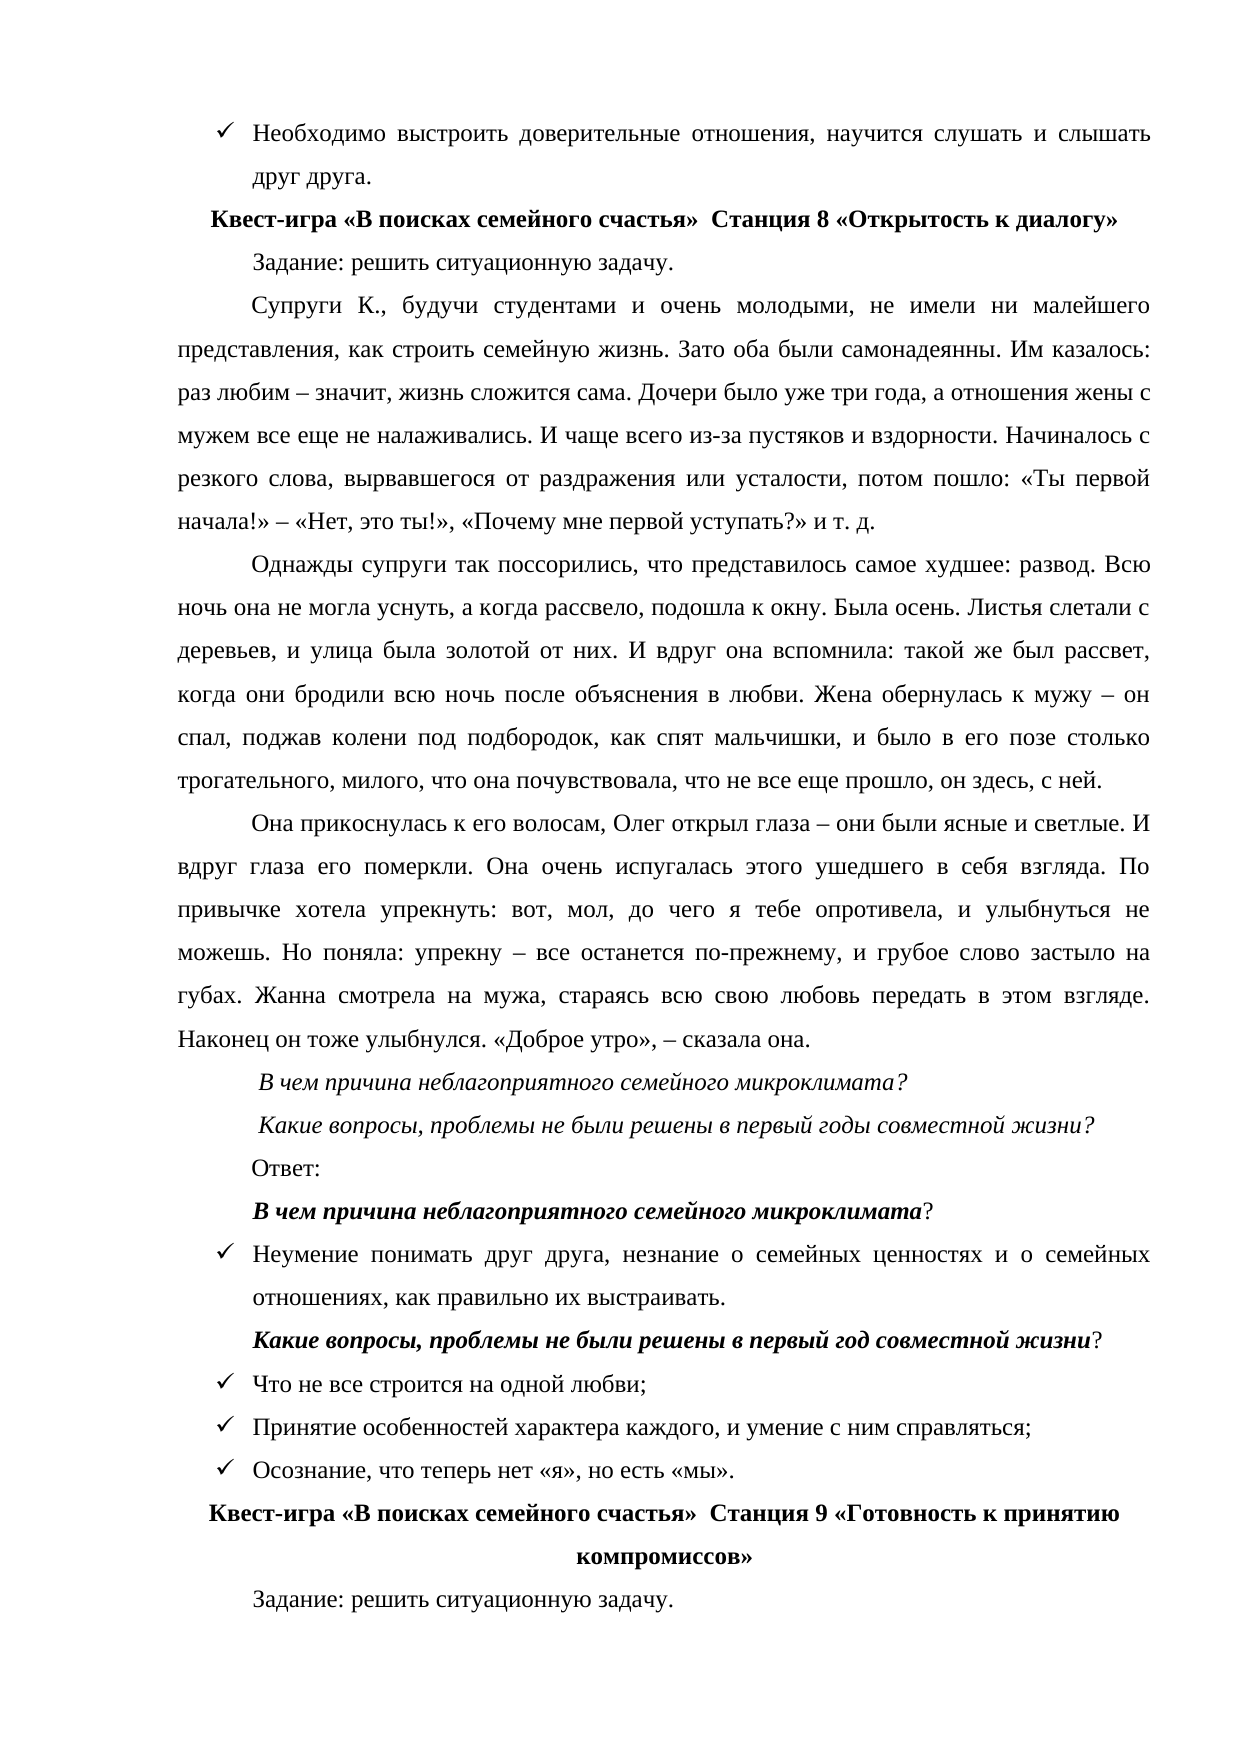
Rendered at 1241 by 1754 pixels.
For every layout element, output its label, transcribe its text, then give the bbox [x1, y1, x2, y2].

list Что не все строится на одной любви; [215, 1369, 1152, 1397]
text Какие вопросы, проблемы не были решены в первый годы совместной жизни? [184, 1110, 1152, 1139]
list Принятие особенностей характера каждого, и умение с ним справляться; [215, 1412, 1152, 1441]
text Задание: решить ситуационную задачу. [252, 247, 1152, 276]
text Однажды супруги так поссорились, что представилось самое худшее: развод. Всю ночь она не могла уснуть, а когда рассвело, подошла к окну. Была осень. Листья слетали с деревьев, и улица была золотой от них. И вдруг она вспомнила: такой же был рассвет, когда они бродили всю ночь после объяснения в любви. Жена обернулась к мужу – он спал, поджав колени под подбородок, как спят мальчишки, и было в его позе столько трогательного, милого, что она почувствовала, что не все еще прошло, он здесь, с ней. [177, 549, 1152, 794]
list Неумение понимать друг друга, незнание о семейных ценностях и о семейных отношениях, как правильно их выстраивать. [215, 1239, 1152, 1311]
text Супруги К., будучи студентами и очень молодыми, не имели ни малейшего представления, как строить семейную жизнь. Зато оба были самонадеянны. Им казалось: раз любим – значит, жизнь сложится сама. Дочери было уже три года, а отношения жены с мужем все еще не налаживались. И чаще всего из-за пустяков и вздорности. Начиналось с резкого слова, вырвавшегося от раздражения или усталости, потом пошло: «Ты первой начала!» – «Нет, это ты!», «Почему мне первой уступать?» и т. д. [177, 291, 1152, 535]
text Квест-игра «В поисках семейного счастья» Станция 8 «Открытость к диалогу» [177, 204, 1152, 233]
text Задание: решить ситуационную задачу. [252, 1584, 1152, 1613]
text Она прикоснулась к его волосам, Олег открыл глаза – они были ясные и светлые. И вдруг глаза его померкли. Она очень испугалась этого ушедшего в себя взгляда. По привычке хотела упрекнуть: вот, мол, до чего я тебе опротивела, и улыбнуться не можешь. Но поняла: упрекну – все останется по-прежнему, и грубое слово застыло на губах. Жанна смотрела на мужа, стараясь всю свою любовь передать в этом взгляде. Наконец он тоже улыбнулся. «Доброе утро», – сказала она. [177, 808, 1152, 1052]
text Ответ: [177, 1153, 1152, 1182]
list Необходимо выстроить доверительные отношения, научится слушать и слышать друг друга. [215, 118, 1152, 190]
list Осознание, что теперь нет «я», но есть «мы». [215, 1455, 1152, 1484]
text Квест-игра «В поисках семейного счастья» Станция 9 «Готовность к принятию компромиссов» [177, 1498, 1152, 1570]
text В чем причина неблагоприятного семейного микроклимата? [252, 1196, 1152, 1225]
text Какие вопросы, проблемы не были решены в первый год совместной жизни? [252, 1326, 1152, 1354]
text В чем причина неблагоприятного семейного микроклимата? [184, 1067, 1152, 1096]
